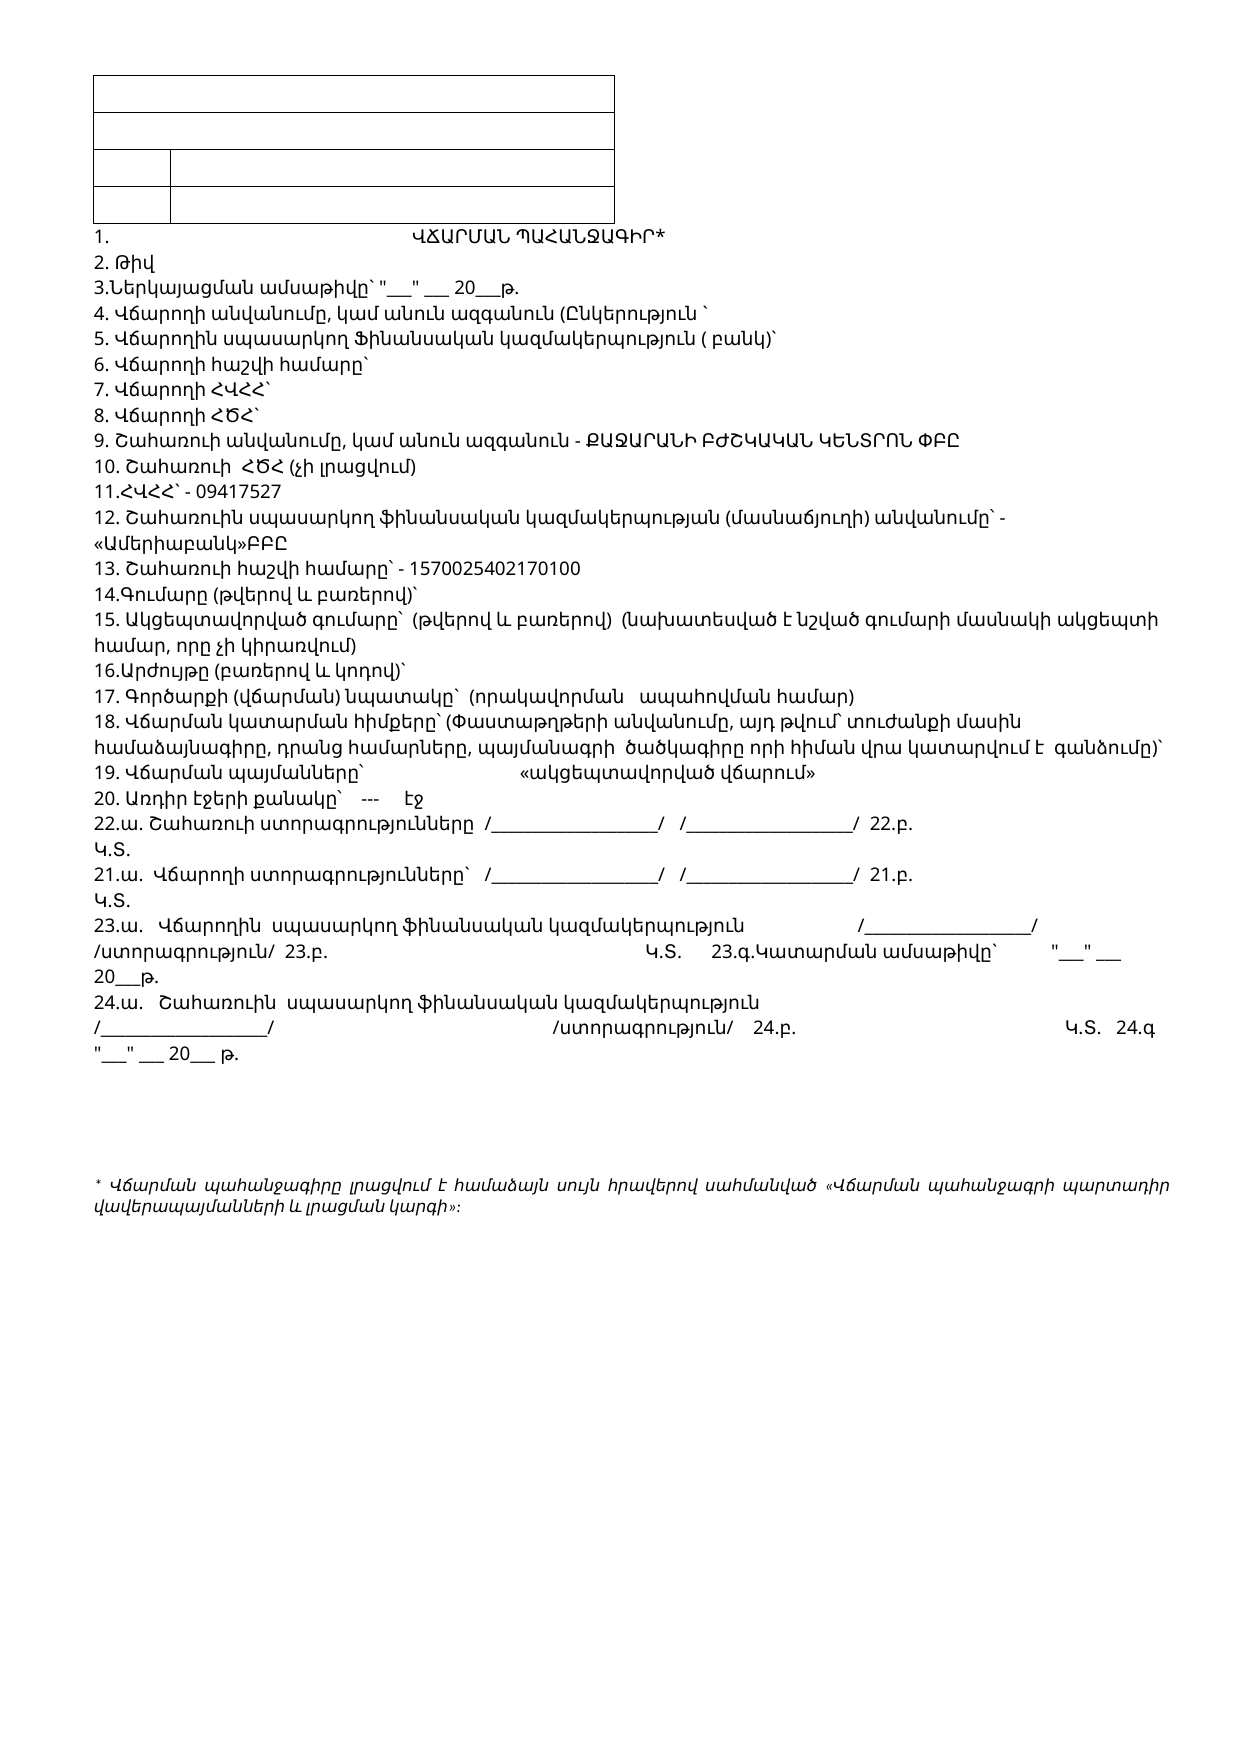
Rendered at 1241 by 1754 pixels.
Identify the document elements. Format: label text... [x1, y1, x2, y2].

text * Վճարման պահանջագիրը լրացվում է համաձայն սույն հրավերով սահմանված «Վճարման պահանջագրի պարտադիր վավերապայմանների և լրացման կարգի»: [94, 1176, 1171, 1216]
